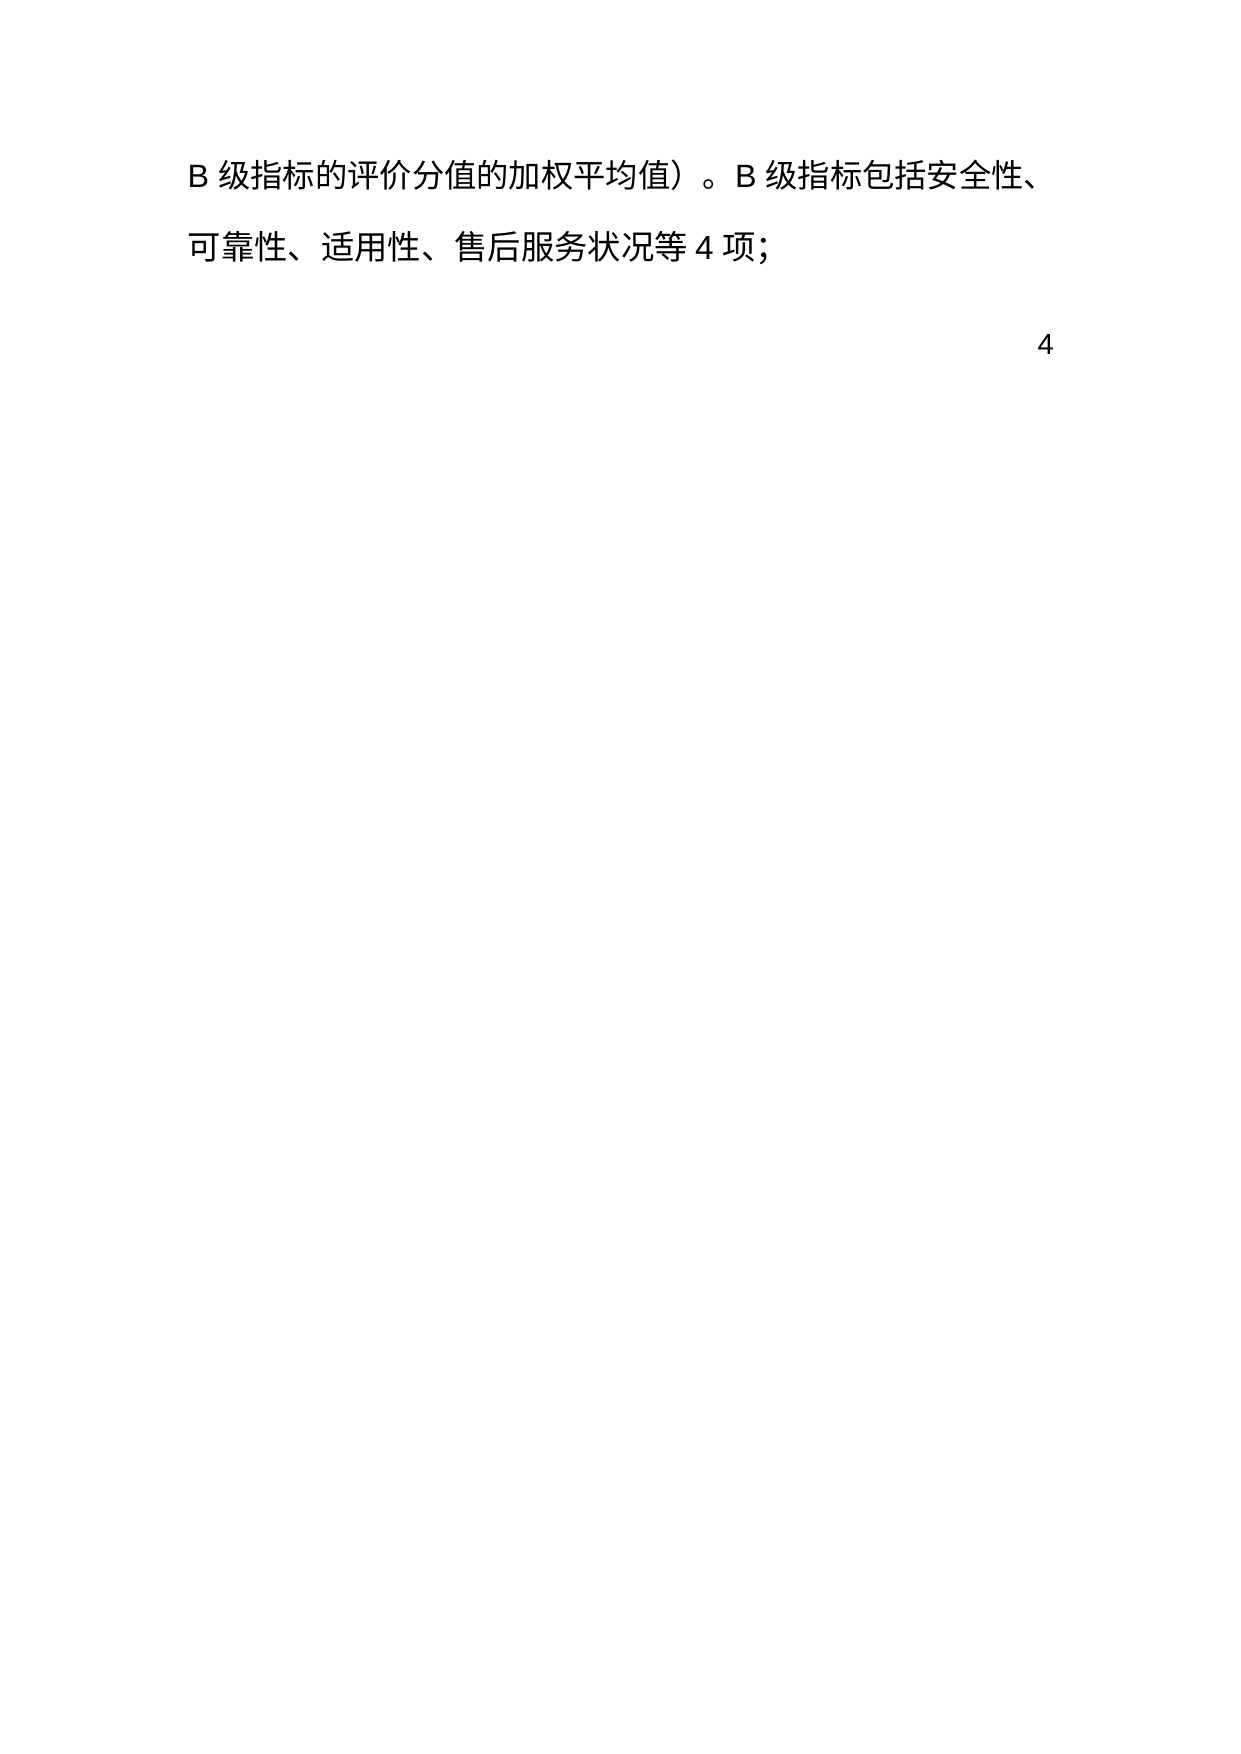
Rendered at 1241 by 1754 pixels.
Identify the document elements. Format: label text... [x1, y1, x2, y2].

text B 级指标的评价分值的加权平均值）。B 级指标包括安全性、 [187, 150, 1053, 196]
text 可靠性、适用性、售后服务状况等 4 项； [187, 221, 1053, 269]
text 4 [1037, 328, 1053, 387]
